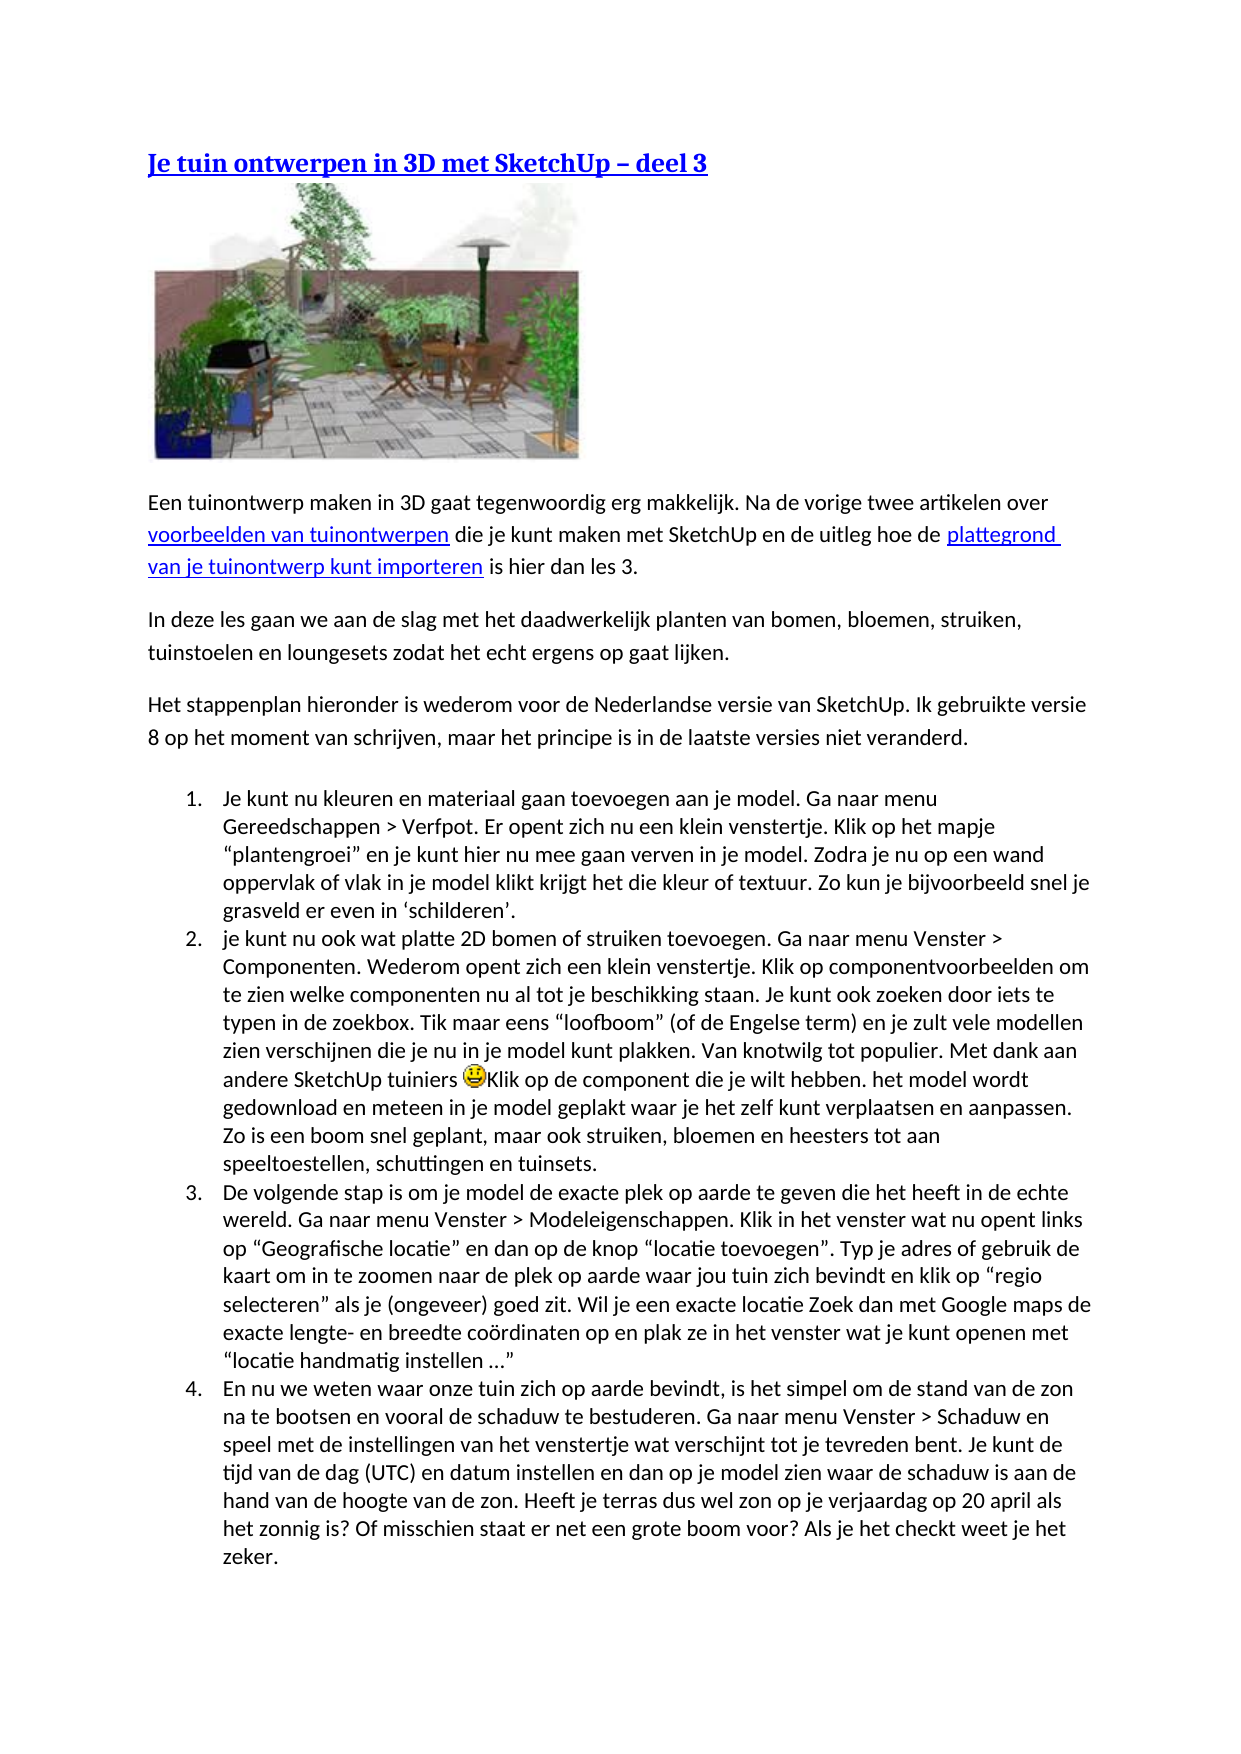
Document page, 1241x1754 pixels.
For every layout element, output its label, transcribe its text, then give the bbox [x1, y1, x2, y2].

picture [463, 1064, 487, 1088]
list De volgende stap is om je model de exacte plek op aarde te geven die het heeft in de echte wereld. Ga naar menu Venster > Modeleigenschappen. Klik in het venster wat nu opent links op “Geografische locatie” en dan op de knop “locatie toevoegen”. Typ je adres of gebruik de kaart om in te zoomen naar de plek op aarde waar jou tuin zich bevindt en klik op “regio selecteren” als je (ongeveer) goed zit. Wil je een exacte locatie Zoek dan met Google maps de exacte lengte- en breedte coördinaten op en plak ze in het venster wat je kunt openen met “locatie handmatig instellen …” [185, 1178, 1093, 1374]
list En nu we weten waar onze tuin zich op aarde bevindt, is het simpel om de stand van de zon na te bootsen en vooral de schaduw te bestuderen. Ga naar menu Venster > Schaduw en speel met de instellingen van het venstertje wat verschijnt tot je tevreden bent. Je kunt de tijd van de dag (UTC) en datum instellen en dan op je model zien waar de schaduw is aan de hand van de hoogte van de zon. Heeft je terras dus wel zon op je verjaardag op 20 april als het zonnig is? Of misschien staat er net een grote boom voor? Als je het checkt weet je het zeker. [185, 1374, 1093, 1570]
list Je kunt nu kleuren en materiaal gaan toevoegen aan je model. Ga naar menu Gereedschappen > Verfpot. Er opent zich nu een klein venstertje. Klik op het mapje “plantengroei” en je kunt hier nu mee gaan verven in je model. Zodra je nu op een wand oppervlak of vlak in je model klikt krijgt het die kleur of textuur. Zo kun je bijvoorbeeld snel je grasveld er even in ‘schilderen’. [185, 784, 1093, 924]
subtitle Je tuin ontwerpen in 3D met SketchUp – deel 3 [148, 148, 1093, 179]
list je kunt nu ook wat platte 2D bomen of struiken toevoegen. Ga naar menu Venster > Componenten. Wederom opent zich een klein venstertje. Klik op componentvoorbeelden om te zien welke componenten nu al tot je beschikking staan. Je kunt ook zoeken door iets te typen in de zoekbox. Tik maar eens “loofboom” (of de Engelse term) en je zult vele modellen zien verschijnen die je nu in je model kunt plakken. Van knotwilg tot populier. Met dank aan andere SketchUp tuiniers Klik op de component die je wilt hebben. het model wordt gedownload en meteen in je model geplakt waar je het zelf kunt verplaatsen en aanpassen. Zo is een boom snel geplant, maar ook struiken, bloemen en heesters tot aan speeltoestellen, schuttingen en tuinsets. [185, 924, 1093, 1178]
picture [147, 183, 587, 463]
text Het stappenplan hieronder is wederom voor de Nederlandse versie van SketchUp. Ik gebruikte versie 8 op het moment van schrijven, maar het principe is in de laatste versies niet veranderd. [148, 691, 1093, 751]
text In deze les gaan we aan de slag met het daadwerkelijk planten van bomen, bloemen, struiken, tuinstoelen en loungesets zodat het echt ergens op gaat lijken. [148, 605, 1093, 666]
text Een tuinontwerp maken in 3D gaat tegenwoordig erg makkelijk. Na de vorige twee artikelen over voorbeelden van tuinontwerpen die je kunt maken met SketchUp en de uitleg hoe de plattegrond van je tuinontwerp kunt importeren is hier dan les 3. [148, 488, 1093, 580]
